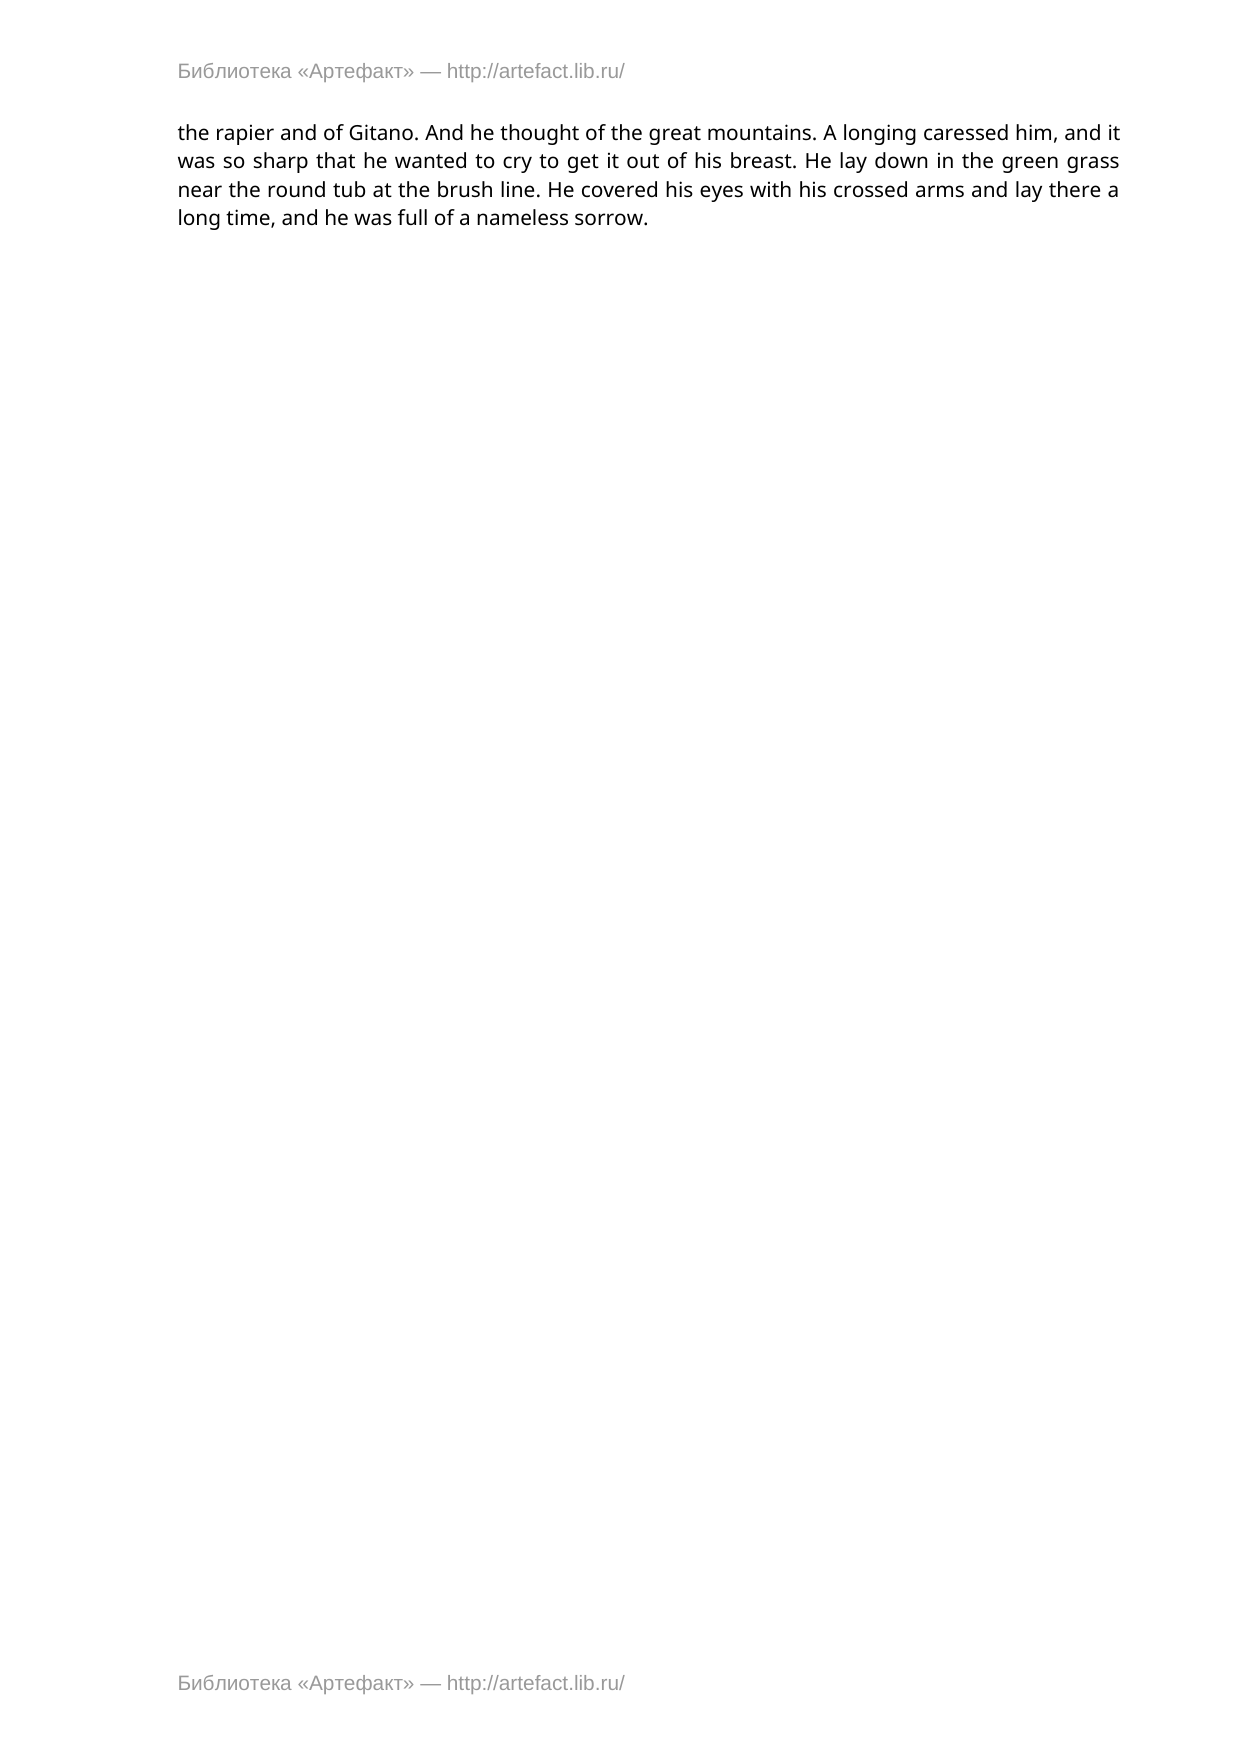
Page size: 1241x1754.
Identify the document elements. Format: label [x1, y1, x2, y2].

text [177, 118, 1122, 232]
